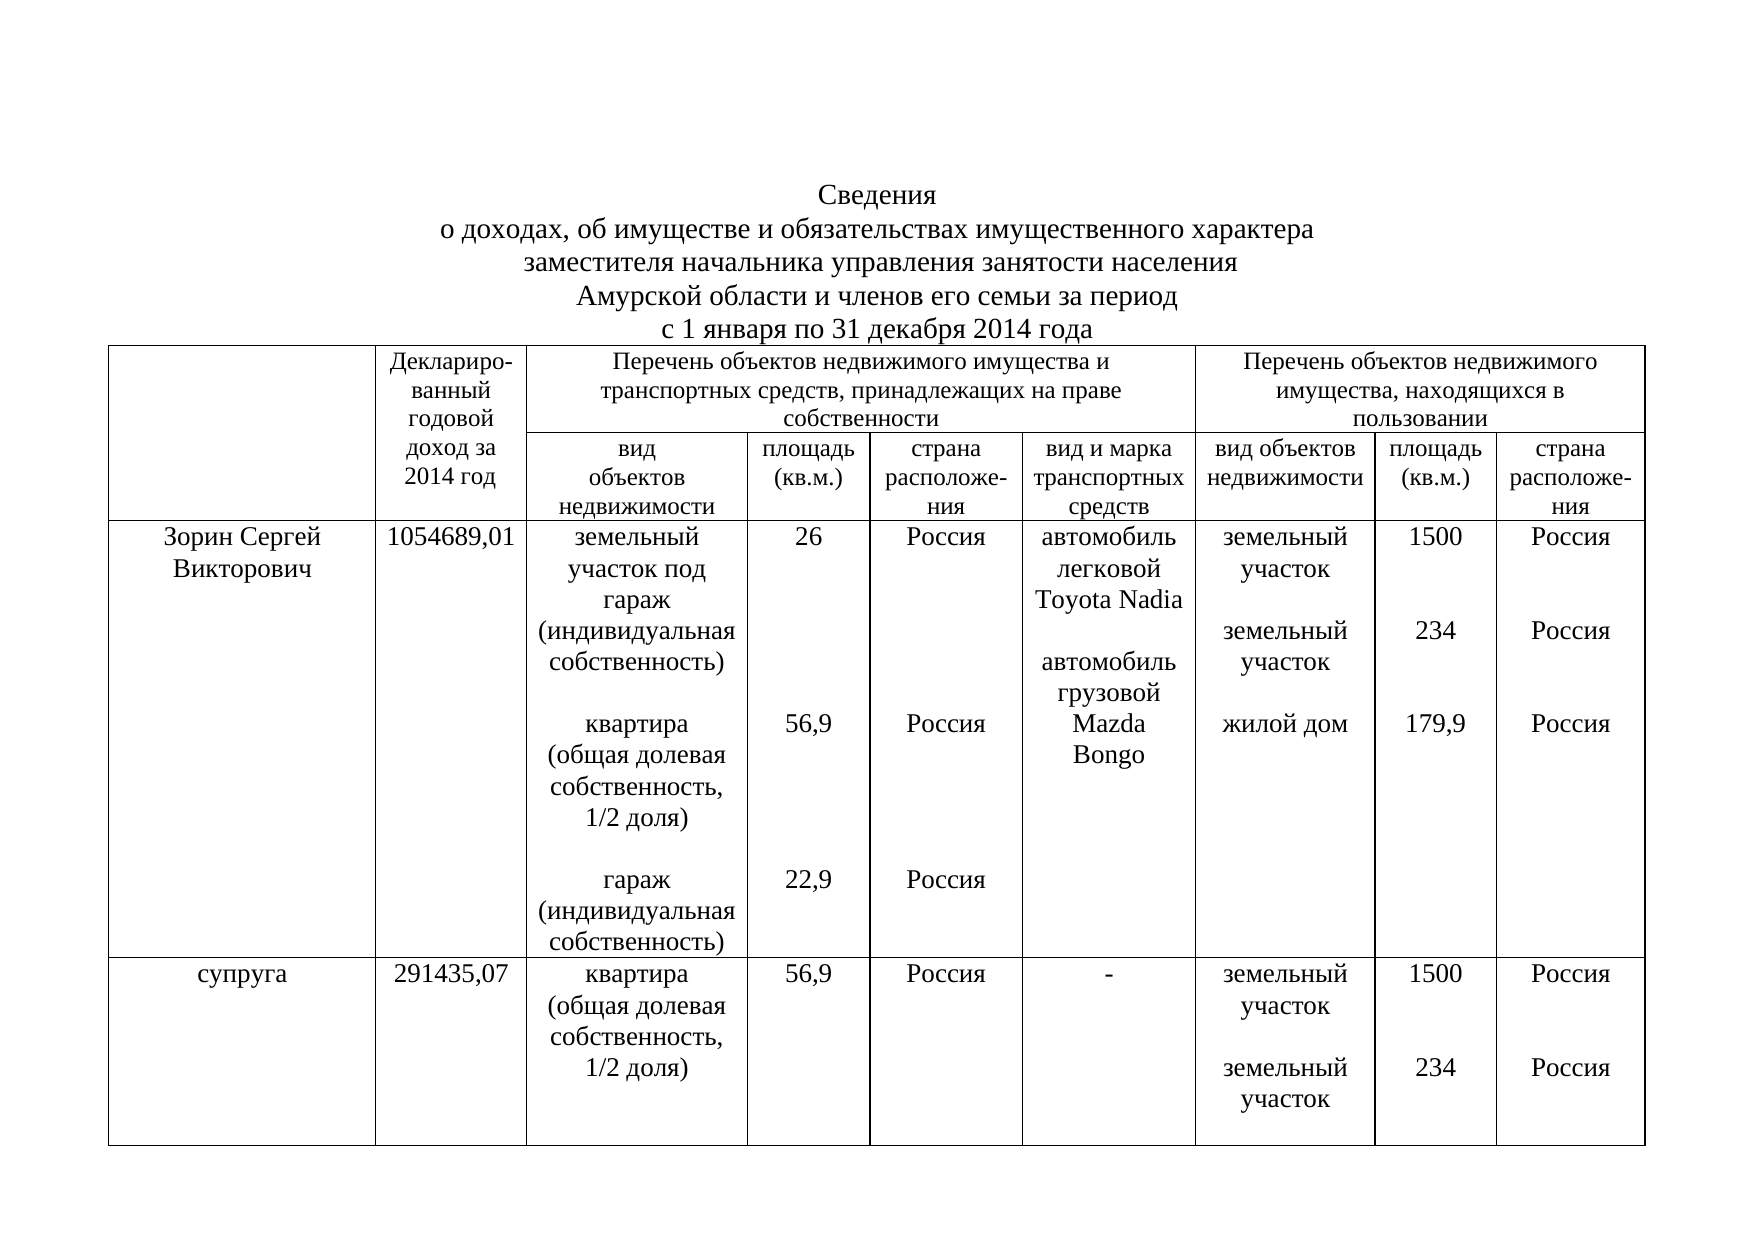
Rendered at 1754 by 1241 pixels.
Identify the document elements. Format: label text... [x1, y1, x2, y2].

text Амурской области и членов его семьи за период [118, 278, 1636, 311]
table_header Перечень объектов недвижимого имущества, находящихся в пользовании [1196, 346, 1644, 432]
table_cell 1500 234 179,9 [1376, 521, 1496, 957]
table_cell вид объектов недвижимости [527, 433, 747, 519]
table_cell страна расположе-ния [871, 433, 1022, 519]
table_cell Россия Россия Россия [1497, 521, 1644, 957]
table_cell 1500 234 179,9 [1376, 958, 1496, 1144]
table_cell площадь (кв.м.) [1376, 433, 1496, 519]
table_header Деклариро- ванный годовой доход за 2014 год [376, 346, 526, 519]
table_cell земельный участок земельный участок жилой дом [1196, 521, 1374, 957]
table_cell - [1023, 958, 1195, 1144]
table_cell 26 56,9 22,9 [748, 521, 869, 957]
table_cell земельный участок под гараж (индивидуальная собственность) квартира (общая долевая собственность, 1/2 доля) гараж (индивидуальная собственность) [527, 521, 747, 957]
text с 1 января по 31 декабря 2014 года [118, 311, 1636, 345]
table_cell 291435,07 [376, 958, 526, 1144]
table_header Перечень объектов недвижимого имущества и транспортных средств, принадлежащих на праве собственности [527, 346, 1195, 432]
text Сведения [118, 177, 1636, 211]
table_cell Россия Россия Россия [871, 521, 1022, 957]
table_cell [527, 958, 747, 1144]
text заместителя начальника управления занятости населения [118, 244, 1636, 278]
table_cell Зорин Сергей Викторович [109, 521, 375, 957]
table_cell вид и марка транспортных средств [1023, 433, 1195, 519]
text о доходах, об имуществе и обязательствах имущественного характера [118, 211, 1636, 244]
table_cell вид объектов недвижимости [1196, 433, 1374, 519]
table_cell супруга [109, 958, 375, 1144]
table_cell автомобиль легковой Toyota Nadia автомобиль грузовой Mazda Bongo [1023, 521, 1195, 957]
table_header [109, 346, 375, 519]
table_cell 56,9 [748, 958, 869, 1144]
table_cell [1497, 958, 1644, 1144]
table_cell Россия [871, 958, 1022, 1144]
table_cell площадь (кв.м.) [748, 433, 869, 519]
table_cell 1054689,01 [376, 521, 526, 957]
table_cell страна расположе-ния [1497, 433, 1644, 519]
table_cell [1196, 958, 1374, 1144]
